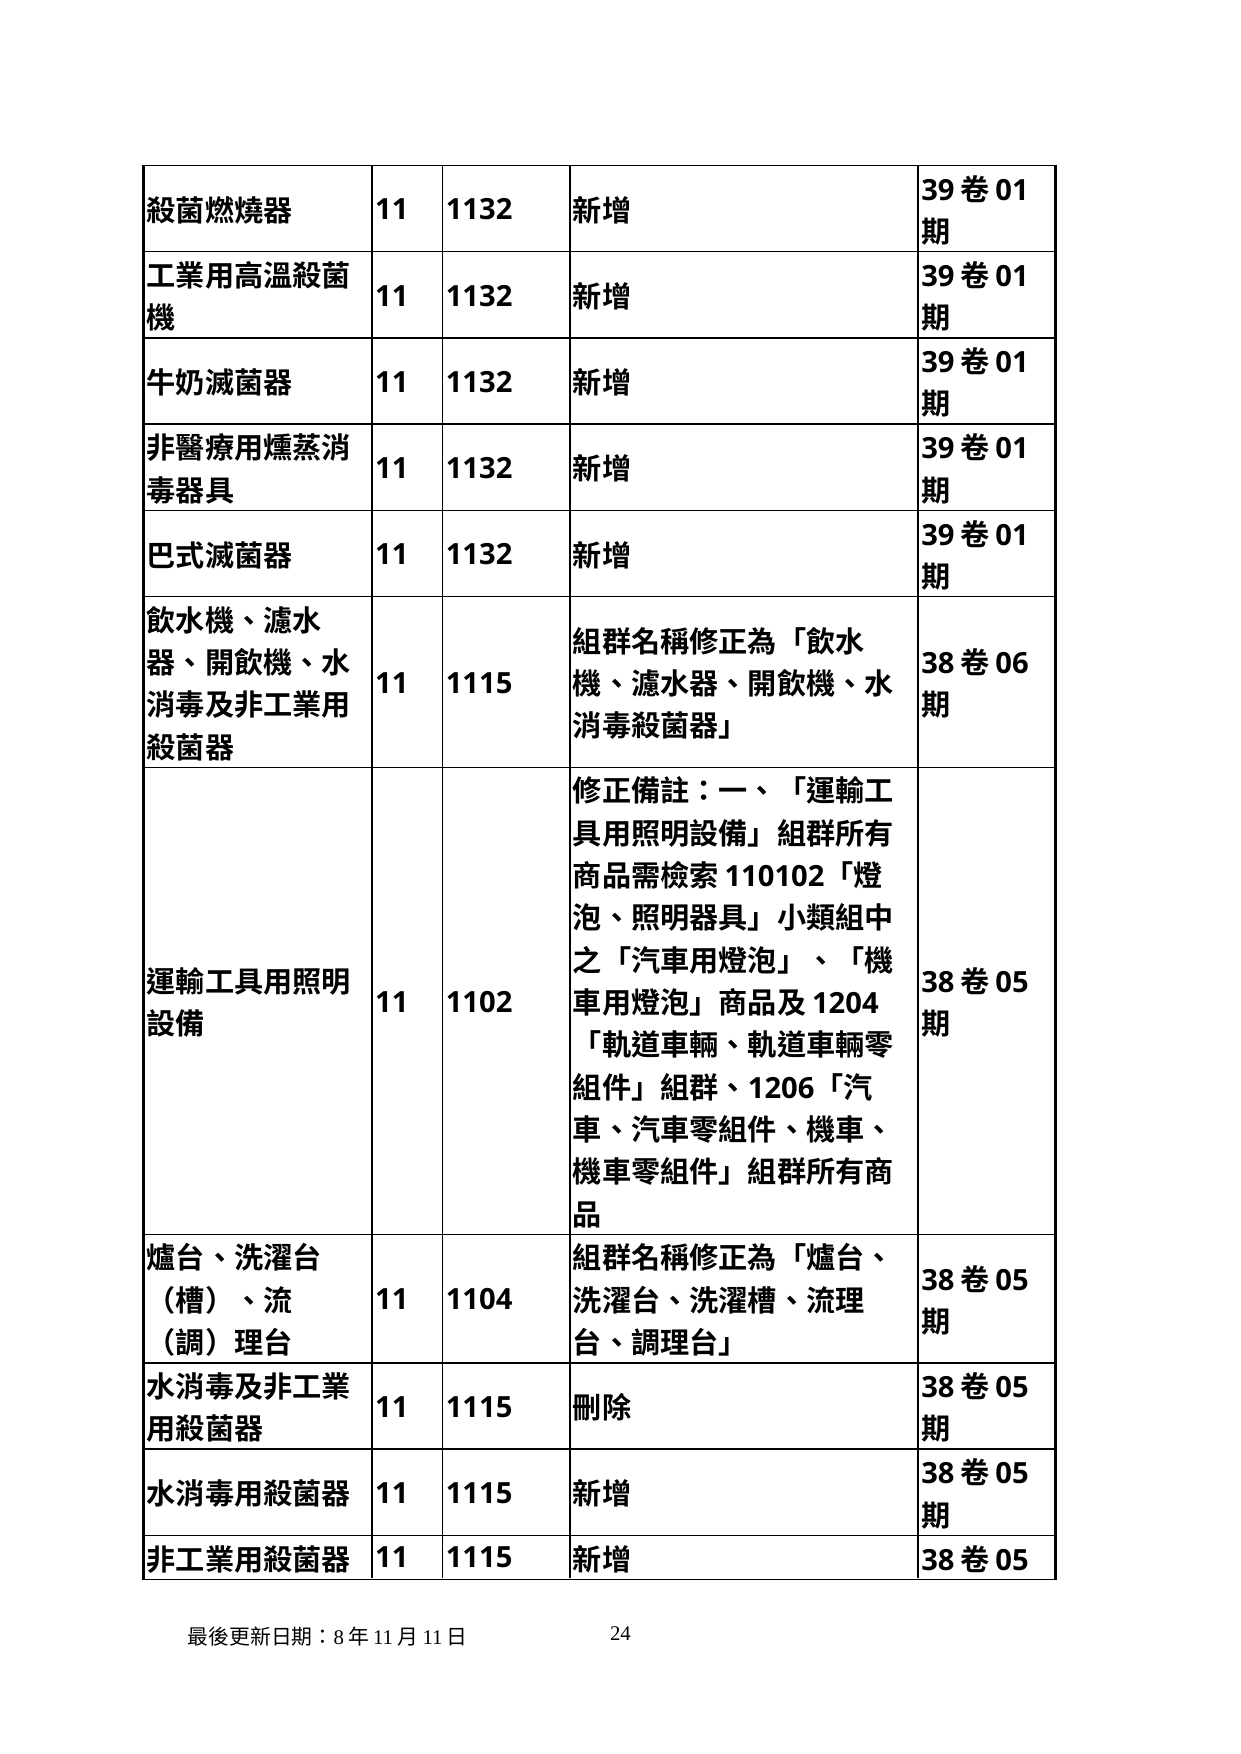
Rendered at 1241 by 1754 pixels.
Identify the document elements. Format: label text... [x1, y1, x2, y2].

table_cell 11 [373, 425, 442, 509]
table_cell 殺菌燃燒器 [145, 166, 371, 251]
table_cell 新增 [571, 1536, 917, 1578]
table_cell 38卷05期 [919, 1536, 1054, 1578]
table_cell 非醫療用燻蒸消毒器具 [145, 425, 371, 509]
table_cell 巴式滅菌器 [145, 511, 371, 596]
table_cell 水消毒及非工業用殺菌器 [145, 1364, 371, 1448]
table_cell 38卷06期 [919, 597, 1054, 766]
table_cell 1115 [443, 1364, 569, 1448]
table_cell 1115 [443, 1536, 569, 1578]
table_cell 修正備註：一、「運輸工具用照明設備」組群所有商品需檢索110102「燈泡、照明器具」小類組中之「汽車用燈泡」、「機車用燈泡」商品及1204「軌道車輛、軌道車輛零組件」組群、1206「汽車、汽車零組件、機車、機車零組件」組群所有商品 [571, 768, 917, 1233]
table_cell 11 [373, 768, 442, 1233]
table_cell 1132 [443, 252, 569, 337]
table_cell 38卷05期 [919, 1364, 1054, 1448]
table_cell 39卷01期 [919, 511, 1054, 596]
table_cell 組群名稱修正為「爐台、洗濯台、洗濯槽、流理台、調理台」 [571, 1235, 917, 1362]
table_cell 1115 [443, 1450, 569, 1534]
table_cell 11 [373, 1536, 442, 1578]
table_cell 工業用高溫殺菌機 [145, 252, 371, 337]
table_cell 11 [373, 252, 442, 337]
table_cell 11 [373, 1235, 442, 1362]
table_cell 11 [373, 1450, 442, 1534]
table_cell 11 [373, 1364, 442, 1448]
table_cell 水消毒用殺菌器 [145, 1450, 371, 1534]
table_cell 1102 [443, 768, 569, 1233]
table_cell 38卷05期 [919, 1235, 1054, 1362]
table_cell 組群名稱修正為「飲水機、濾水器、開飲機、水消毒殺菌器」 [571, 597, 917, 766]
table_cell 新增 [571, 252, 917, 337]
table_cell 39卷01期 [919, 166, 1054, 251]
table_cell 新增 [571, 339, 917, 423]
table_cell 1115 [443, 597, 569, 766]
table_cell 11 [373, 511, 442, 596]
table_cell 新增 [571, 425, 917, 509]
table_cell 11 [373, 597, 442, 766]
table_cell 爐台、洗濯台（槽）、流（調）理台 [145, 1235, 371, 1362]
table_cell 飲水機、濾水器、開飲機、水消毒及非工業用殺菌器 [145, 597, 371, 766]
table_cell 新增 [571, 1450, 917, 1534]
table_cell 非工業用殺菌器 [145, 1536, 371, 1578]
table_cell 牛奶滅菌器 [145, 339, 371, 423]
table_cell 39卷01期 [919, 425, 1054, 509]
table_cell 39卷01期 [919, 339, 1054, 423]
table_cell 39卷01期 [919, 252, 1054, 337]
table_cell 38卷05期 [919, 768, 1054, 1233]
table_cell 新增 [571, 166, 917, 251]
table_cell 刪除 [571, 1364, 917, 1448]
table_cell 1104 [443, 1235, 569, 1362]
table_cell 1132 [443, 339, 569, 423]
table_cell 11 [373, 166, 442, 251]
table_cell 新增 [571, 511, 917, 596]
table_cell 1132 [443, 511, 569, 596]
table_cell 1132 [443, 166, 569, 251]
table_cell 1132 [443, 425, 569, 509]
table_cell 38卷05期 [919, 1450, 1054, 1534]
table_cell 運輸工具用照明設備 [145, 768, 371, 1233]
table_cell 11 [373, 339, 442, 423]
